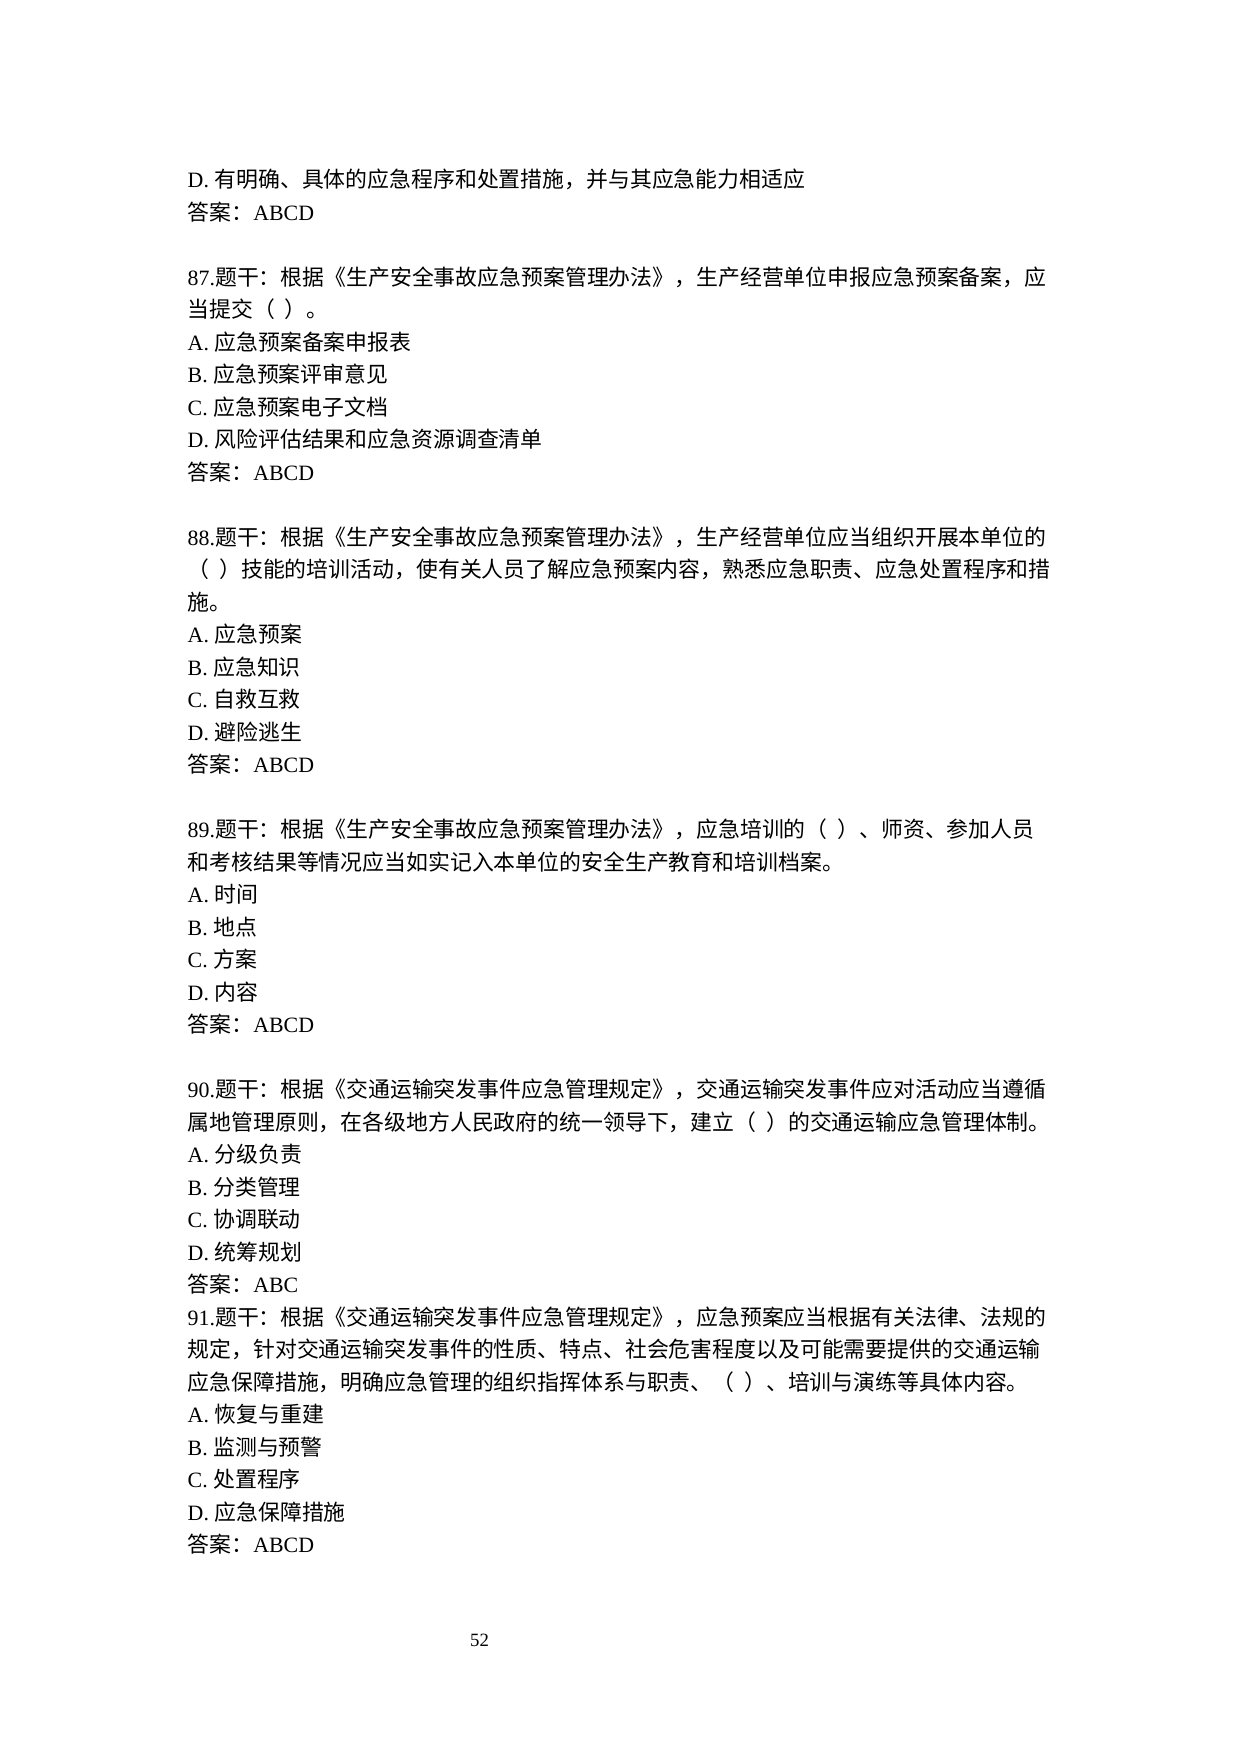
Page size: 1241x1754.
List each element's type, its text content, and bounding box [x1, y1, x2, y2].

text D. 有明确、具体的应急程序和处置措施，并与其应急能力相适应 [187, 162, 1053, 194]
text C. 处置程序 [187, 1462, 1053, 1494]
text B. 应急知识 [187, 649, 1053, 682]
text A. 时间 [187, 877, 1053, 909]
text B. 监测与预警 [187, 1429, 1053, 1462]
text C. 方案 [187, 942, 1053, 974]
text C. 应急预案电子文档 [187, 389, 1053, 422]
text 答案：ABCD [187, 194, 1053, 227]
text A. 应急预案备案申报表 [187, 324, 1053, 357]
text 答案：ABCD [187, 454, 1053, 487]
text A. 恢复与重建 [187, 1397, 1053, 1429]
text 91.题干：根据《交通运输突发事件应急管理规定》，应急预案应当根据有关法律、法规的规定，针对交通运输突发事件的性质、特点、社会危害程度以及可能需要提供的交通运输应急保障措施，明确应急管理的组织指挥体系与职责、（ ）、培训与演练等具体内容。 [187, 1299, 1053, 1397]
text 答案：ABCD [187, 747, 1053, 779]
text A. 分级负责 [187, 1137, 1053, 1169]
text 答案：ABCD [187, 1007, 1053, 1039]
text A. 应急预案 [187, 617, 1053, 649]
text B. 地点 [187, 909, 1053, 942]
text D. 内容 [187, 974, 1053, 1007]
text 答案：ABC [187, 1267, 1053, 1299]
text D. 统筹规划 [187, 1234, 1053, 1267]
text C. 自救互救 [187, 682, 1053, 714]
text 89.题干：根据《生产安全事故应急预案管理办法》，应急培训的（ ）、师资、参加人员和考核结果等情况应当如实记入本单位的安全生产教育和培训档案。 [187, 812, 1053, 877]
text 90.题干：根据《交通运输突发事件应急管理规定》，交通运输突发事件应对活动应当遵循属地管理原则，在各级地方人民政府的统一领导下，建立（ ）的交通运输应急管理体制。 [187, 1072, 1053, 1137]
text C. 协调联动 [187, 1202, 1053, 1234]
text 答案：ABCD [187, 1527, 1053, 1559]
text 88.题干：根据《生产安全事故应急预案管理办法》，生产经营单位应当组织开展本单位的（ ）技能的培训活动，使有关人员了解应急预案内容，熟悉应急职责、应急处置程序和措施。 [187, 519, 1053, 617]
text B. 分类管理 [187, 1169, 1053, 1202]
text D. 避险逃生 [187, 714, 1053, 747]
text D. 应急保障措施 [187, 1494, 1053, 1527]
text 87.题干：根据《生产安全事故应急预案管理办法》，生产经营单位申报应急预案备案，应当提交（ ）。 [187, 259, 1053, 324]
text D. 风险评估结果和应急资源调查清单 [187, 422, 1053, 454]
text B. 应急预案评审意见 [187, 357, 1053, 389]
